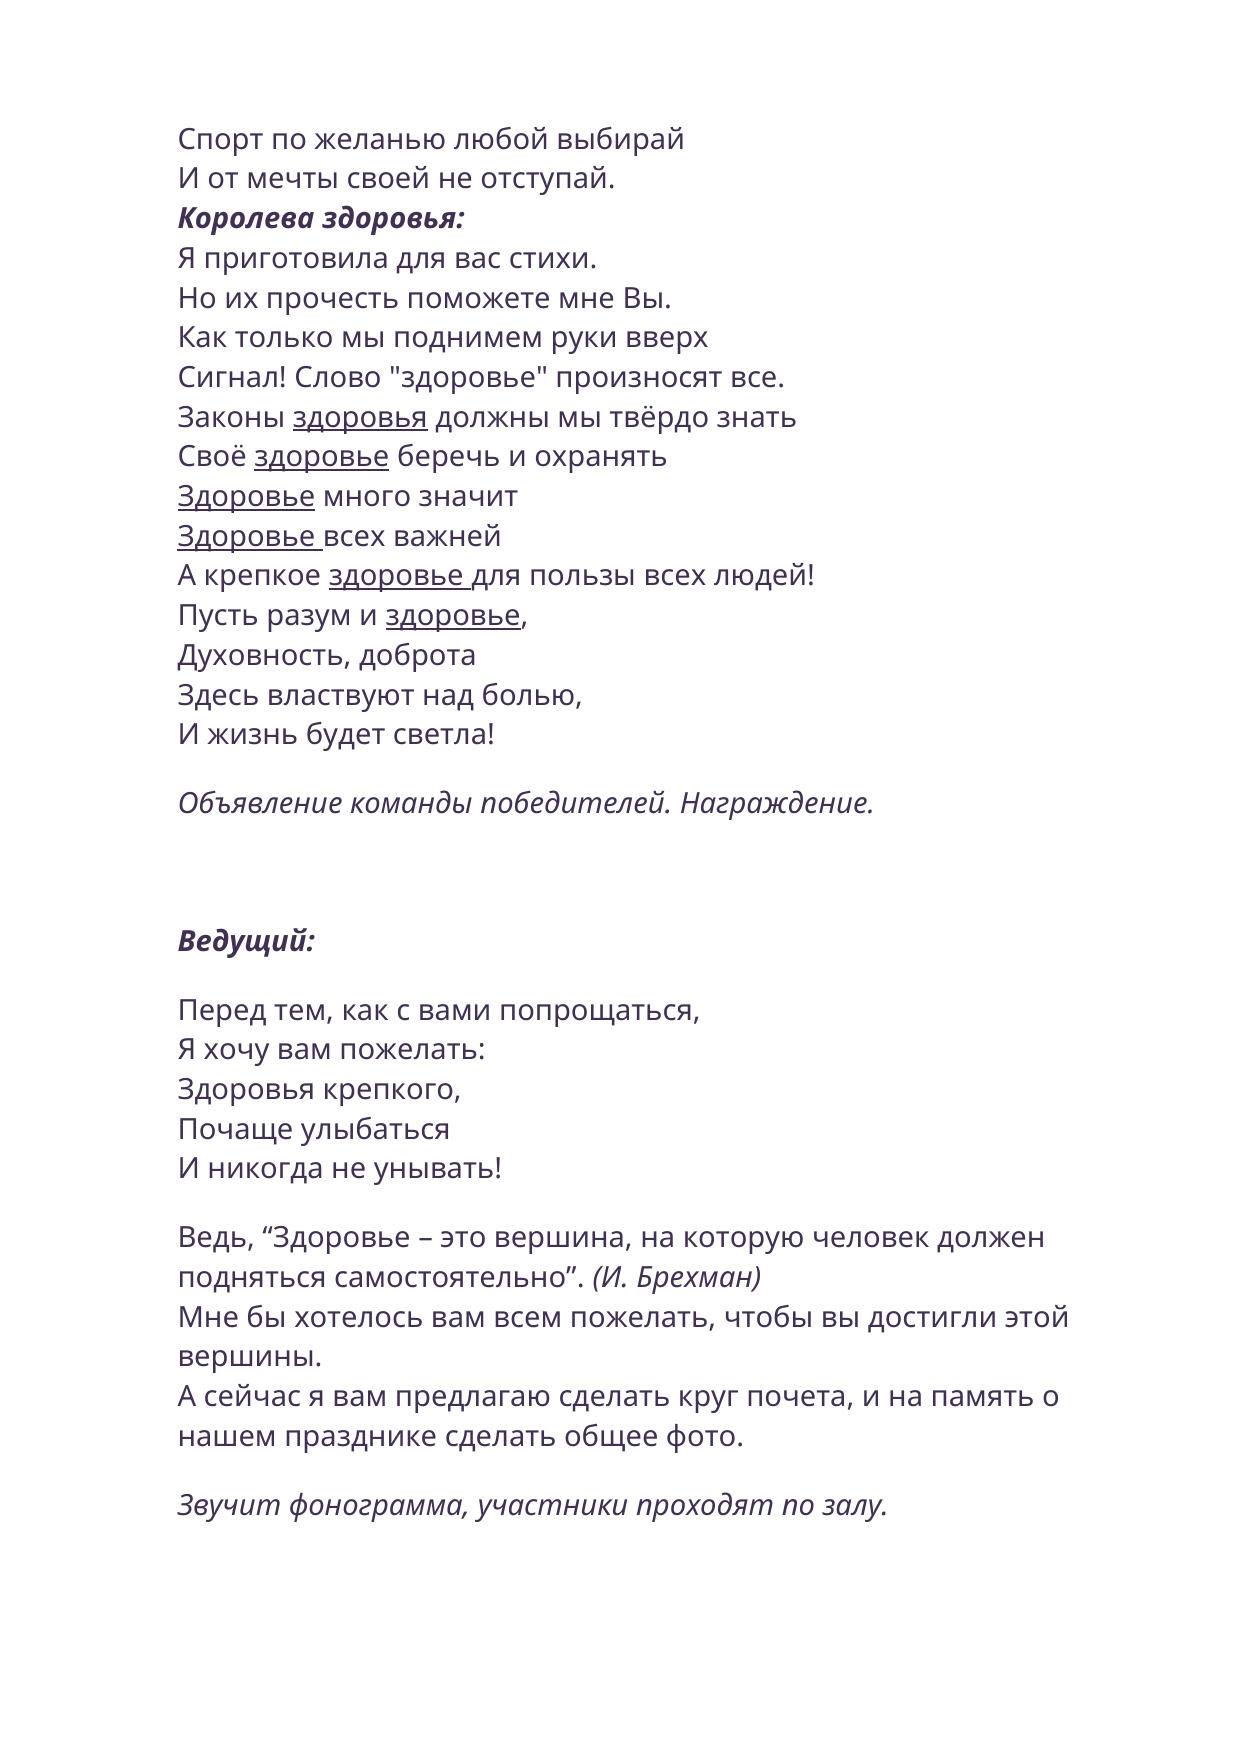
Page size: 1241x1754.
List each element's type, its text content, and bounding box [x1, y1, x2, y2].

text Ведущий: [177, 920, 1152, 960]
text Перед тем, как с вами попрощаться, Я хочу вам пожелать: Здоровья крепкого, Почаще улыбаться И никогда не унывать! [177, 989, 1152, 1187]
text Ведь, “Здоровье – это вершина, на которую человек должен подняться самостоятельно”. (И. Брехман) Мне бы хотелось вам всем пожелать, чтобы вы достигли этой вершины. А сейчас я вам предлагаю сделать круг почета, и на память о нашем празднике сделать общее фото. [177, 1216, 1152, 1454]
text Королева здоровья: [177, 197, 1152, 237]
text Я приготовила для вас стихи. Но их прочесть поможете мне Вы. Как только мы поднимем руки вверх Сигнал! Слово "здоровье" произносят все. Законы здоровья должны мы твёрдо знать Своё здоровье беречь и охранять Здоровье много значит Здоровье всех важней А крепкое здоровье для пользы всех людей! Пусть разум и здоровье, Духовность, доброта Здесь властвуют над болью, И жизнь будет светла! [177, 237, 1152, 753]
text Звучит фонограмма, участники проходят по залу. [177, 1484, 1152, 1523]
text Спорт по желанью любой выбирай И от мечты своей не отступай. [177, 118, 1152, 197]
text Объявление команды победителей. Награждение. [177, 782, 1152, 822]
